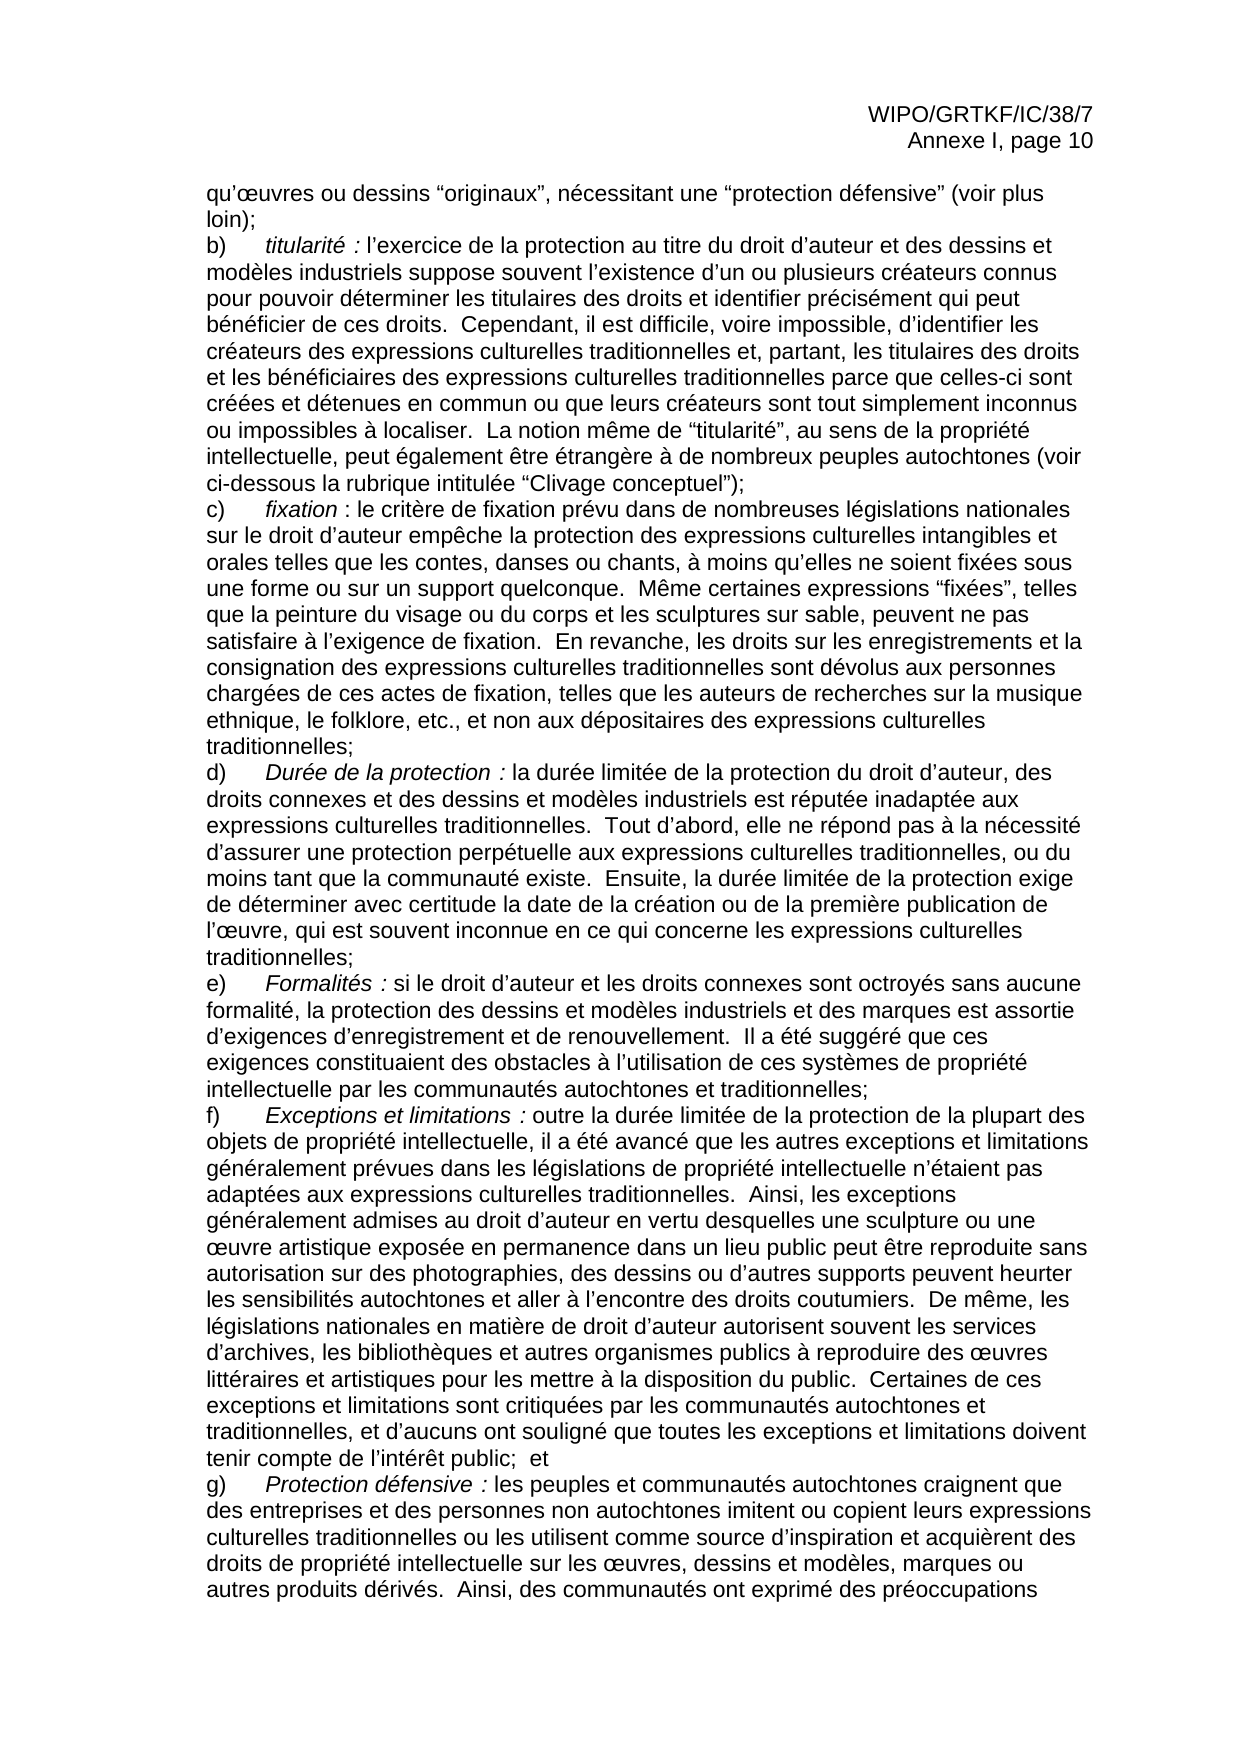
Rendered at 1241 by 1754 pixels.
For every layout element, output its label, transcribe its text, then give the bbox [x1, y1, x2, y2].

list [206, 179, 1093, 232]
list Durée de la protection : la durée limitée de la protection du droit d’auteur, des droits connexes et des dessins et modèles industriels est réputée inadaptée aux expressions culturelles traditionnelles. Tout d’abord, elle ne répond pas à la nécessité d’assurer une protection perpétuelle aux expressions culturelles traditionnelles, ou du moins tant que la communauté existe. Ensuite, la durée limitée de la protection exige de déterminer avec certitude la date de la création ou de la première publication de l’œuvre, qui est souvent inconnue en ce qui concerne les expressions culturelles traditionnelles; [206, 759, 1093, 970]
list Exceptions et limitations : outre la durée limitée de la protection de la plupart des objets de propriété intellectuelle, il a été avancé que les autres exceptions et limitations généralement prévues dans les législations de propriété intellectuelle n’étaient pas adaptées aux expressions culturelles traditionnelles. Ainsi, les exceptions généralement admises au droit d’auteur en vertu desquelles une sculpture ou une œuvre artistique exposée en permanence dans un lieu public peut être reproduite sans autorisation sur des photographies, des dessins ou d’autres supports peuvent heurter les sensibilités autochtones et aller à l’encontre des droits coutumiers. De même, les législations nationales en matière de droit d’auteur autorisent souvent les services d’archives, les bibliothèques et autres organismes publics à reproduire des œuvres littéraires et artistiques pour les mettre à la disposition du public. Certaines de ces exceptions et limitations sont critiquées par les communautés autochtones et traditionnelles, et d’aucuns ont souligné que toutes les exceptions et limitations doivent tenir compte de l’intérêt public; et [206, 1102, 1093, 1471]
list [206, 1471, 1093, 1603]
list Formalités : si le droit d’auteur et les droits connexes sont octroyés sans aucune formalité, la protection des dessins et modèles industriels et des marques est assortie d’exigences d’enregistrement et de renouvellement. Il a été suggéré que ces exigences constituaient des obstacles à l’utilisation de ces systèmes de propriété intellectuelle par les communautés autochtones et traditionnelles; [206, 970, 1093, 1102]
list titularité : l’exercice de la protection au titre du droit d’auteur et des dessins et modèles industriels suppose souvent l’existence d’un ou plusieurs créateurs connus pour pouvoir déterminer les titulaires des droits et identifier précisément qui peut bénéficier de ces droits. Cependant, il est difficile, voire impossible, d’identifier les créateurs des expressions culturelles traditionnelles et, partant, les titulaires des droits et les bénéficiaires des expressions culturelles traditionnelles parce que celles-ci sont créées et détenues en commun ou que leurs créateurs sont tout simplement inconnus ou impossibles à localiser. La notion même de “titularité”, au sens de la propriété intellectuelle, peut également être étrangère à de nombreux peuples autochtones (voir ci-dessous la rubrique intitulée “Clivage conceptuel”); [206, 232, 1093, 496]
list fixation : le critère de fixation prévu dans de nombreuses législations nationales sur le droit d’auteur empêche la protection des expressions culturelles intangibles et orales telles que les contes, danses ou chants, à moins qu’elles ne soient fixées sous une forme ou sur un support quelconque. Même certaines expressions “fixées”, telles que la peinture du visage ou du corps et les sculptures sur sable, peuvent ne pas satisfaire à l’exigence de fixation. En revanche, les droits sur les enregistrements et la consignation des expressions culturelles traditionnelles sont dévolus aux personnes chargées de ces actes de fixation, telles que les auteurs de recherches sur la musique ethnique, le folklore, etc., et non aux dépositaires des expressions culturelles traditionnelles; [206, 496, 1093, 759]
